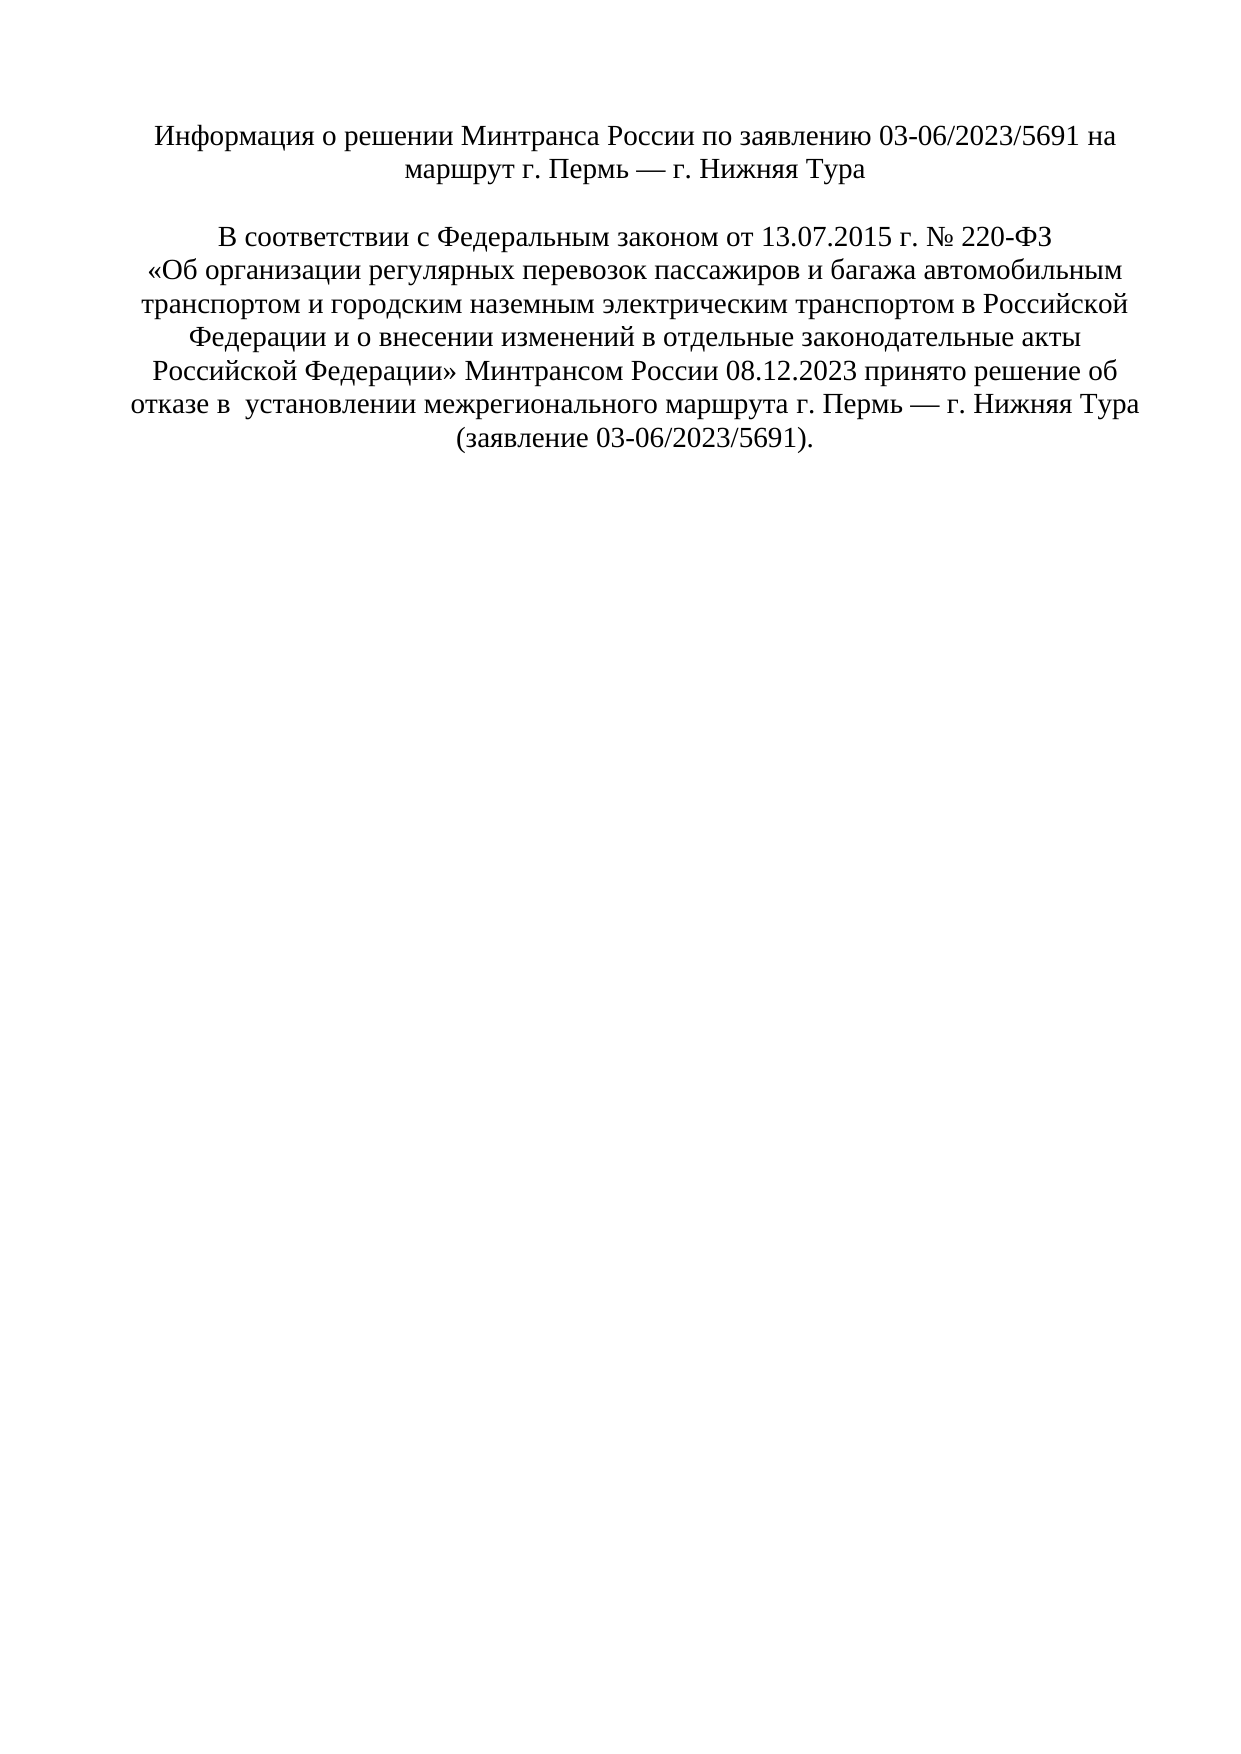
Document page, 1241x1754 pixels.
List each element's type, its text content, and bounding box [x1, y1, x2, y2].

text В соответствии с Федеральным законом от 13.07.2015 г. № 220-ФЗ «Об организации регулярных перевозок пассажиров и багажа автомобильным транспортом и городским наземным электрическим транспортом в Российской Федерации и о внесении изменений в отдельные законодательные акты Российской Федерации» Минтрансом России 08.12.2023 принято решение об отказе в установлении межрегионального маршрута г. Пермь — г. Нижняя Тура (заявление 03-06/2023/5691). [118, 219, 1152, 453]
text Информация о решении Минтранса России по заявлению 03-06/2023/5691 на маршрут г. Пермь — г. Нижняя Тура [118, 118, 1152, 185]
